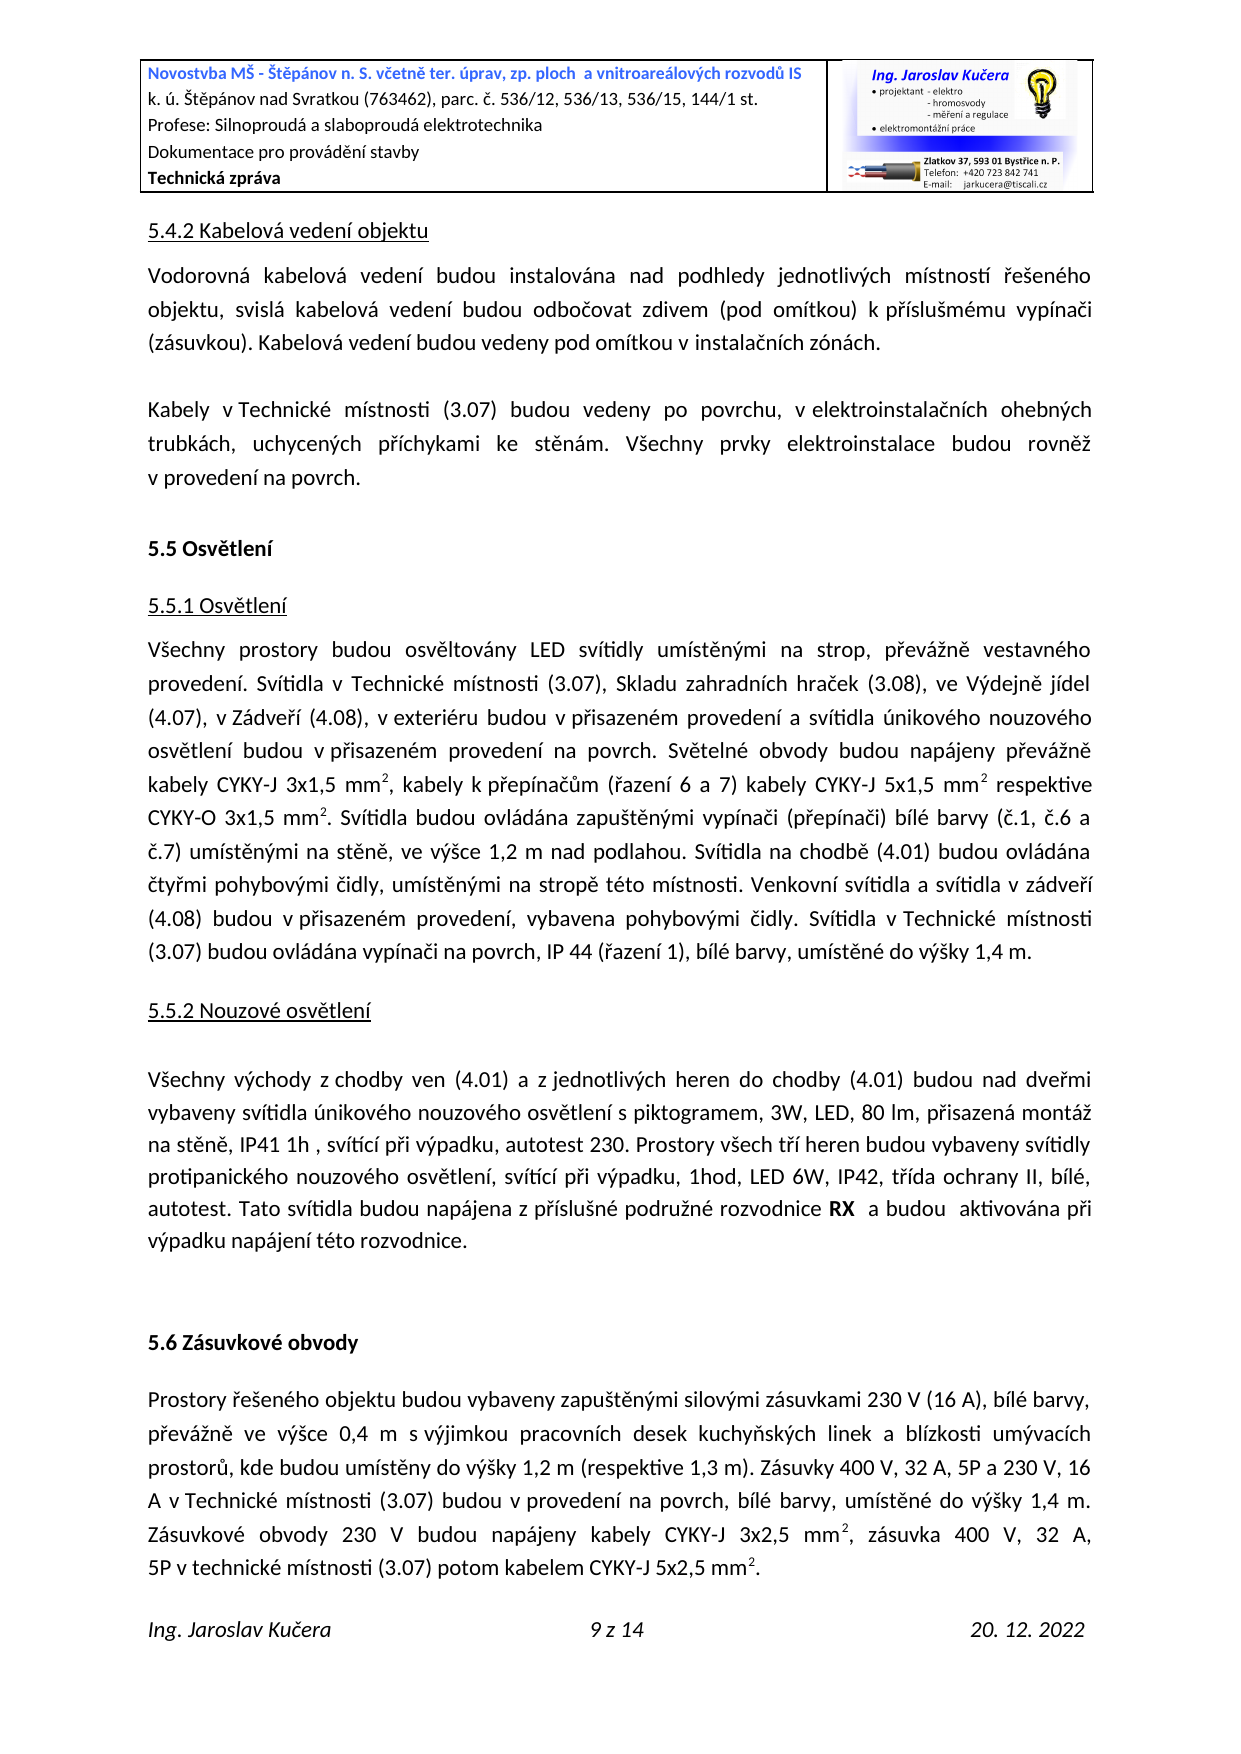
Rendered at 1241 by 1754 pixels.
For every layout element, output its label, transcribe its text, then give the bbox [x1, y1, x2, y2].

subtitle 5.5 Osvětlení [148, 534, 1092, 562]
text Všechny prostory budou osvěltovány LED svítidly umístěnými na strop, převážně vestavného provedení. Svítidla v Technické místnosti (3.07), Skladu zahradních hraček (3.08), ve Výdejně jídel (4.07), v Zádveří (4.08), v exteriéru budou v přisazeném provedení a svítidla únikového nouzového osvětlení budou v přisazeném provedení na povrch. Světelné obvody budou napájeny převážně kabely CYKY-J 3x1,5 mm2, kabely k přepínačům (řazení 6 a 7) kabely CYKY-J 5x1,5 mm2 respektive CYKY-O 3x1,5 mm2. Svítidla budou ovládána zapuštěnými vypínači (přepínači) bílé barvy (č.1, č.6 a č.7) umístěnými na stěně, ve výšce 1,2 m nad podlahou. Svítidla na chodbě (4.01) budou ovládána čtyřmi pohybovými čidly, umístěnými na stropě této místnosti. Venkovní svítidla a svítidla v zádveří (4.08) budou v přisazeném provedení, vybavena pohybovými čidly. Svítidla v Technické místnosti (3.07) budou ovládána vypínači na povrch, IP 44 (řazení 1), bílé barvy, umístěné do výšky 1,4 m. [148, 636, 1092, 965]
subtitle 5.5.1 Osvětlení [148, 591, 1092, 619]
picture [842, 60, 1078, 191]
subtitle 5.5.2 Nouzové osvětlení [148, 996, 1092, 1024]
list Všechny východy z chodby ven (4.01) a z jednotlivých heren do chodby (4.01) budou nad dveřmi vybaveny svítidla únikového nouzového osvětlení s piktogramem, 3W, LED, 80 lm, přisazená montáž na stěně, IP41 1h , svítící při výpadku, autotest 230. Prostory všech tří heren budou vybaveny svítidly protipanického nouzového osvětlení, svítící při výpadku, 1hod, LED 6W, IP42, třída ochrany II, bílé, autotest. Tato svítidla budou napájena z příslušné podružné rozvodnice RX a budou aktivována při výpadku napájení této rozvodnice. [148, 1066, 1092, 1254]
text Vodorovná kabelová vedení budou instalována nad podhledy jednotlivých místností řešeného objektu, svislá kabelová vedení budou odbočovat zdivem (pod omítkou) k příslušmému vypínači (zásuvkou). Kabelová vedení budou vedeny pod omítkou v instalačních zónách. [148, 261, 1092, 356]
text Kabely v Technické místnosti (3.07) budou vedeny po povrchu, v elektroinstalačních ohebných trubkách, uchycených příchykami ke stěnám. Všechny prvky elektroinstalace budou rovněž v provedení na povrch. [148, 396, 1092, 491]
subtitle 5.4.2 Kabelová vedení objektu [148, 217, 1092, 245]
subtitle 5.6 Zásuvkové obvody [148, 1328, 1092, 1356]
text Prostory řešeného objektu budou vybaveny zapuštěnými silovými zásuvkami 230 V (16 A), bílé barvy, převážně ve výšce 0,4 m s výjimkou pracovních desek kuchyňských linek a blízkosti umývacích prostorů, kde budou umístěny do výšky 1,2 m (respektive 1,3 m). Zásuvky 400 V, 32 A, 5P a 230 V, 16 A v Technické místnosti (3.07) budou v provedení na povrch, bílé barvy, umístěné do výšky 1,4 m. Zásuvkové obvody 230 V budou napájeny kabely CYKY-J 3x2,5 mm2, zásuvka 400 V, 32 A, 5P v technické místnosti (3.07) potom kabelem CYKY-J 5x2,5 mm2. [148, 1386, 1092, 1581]
